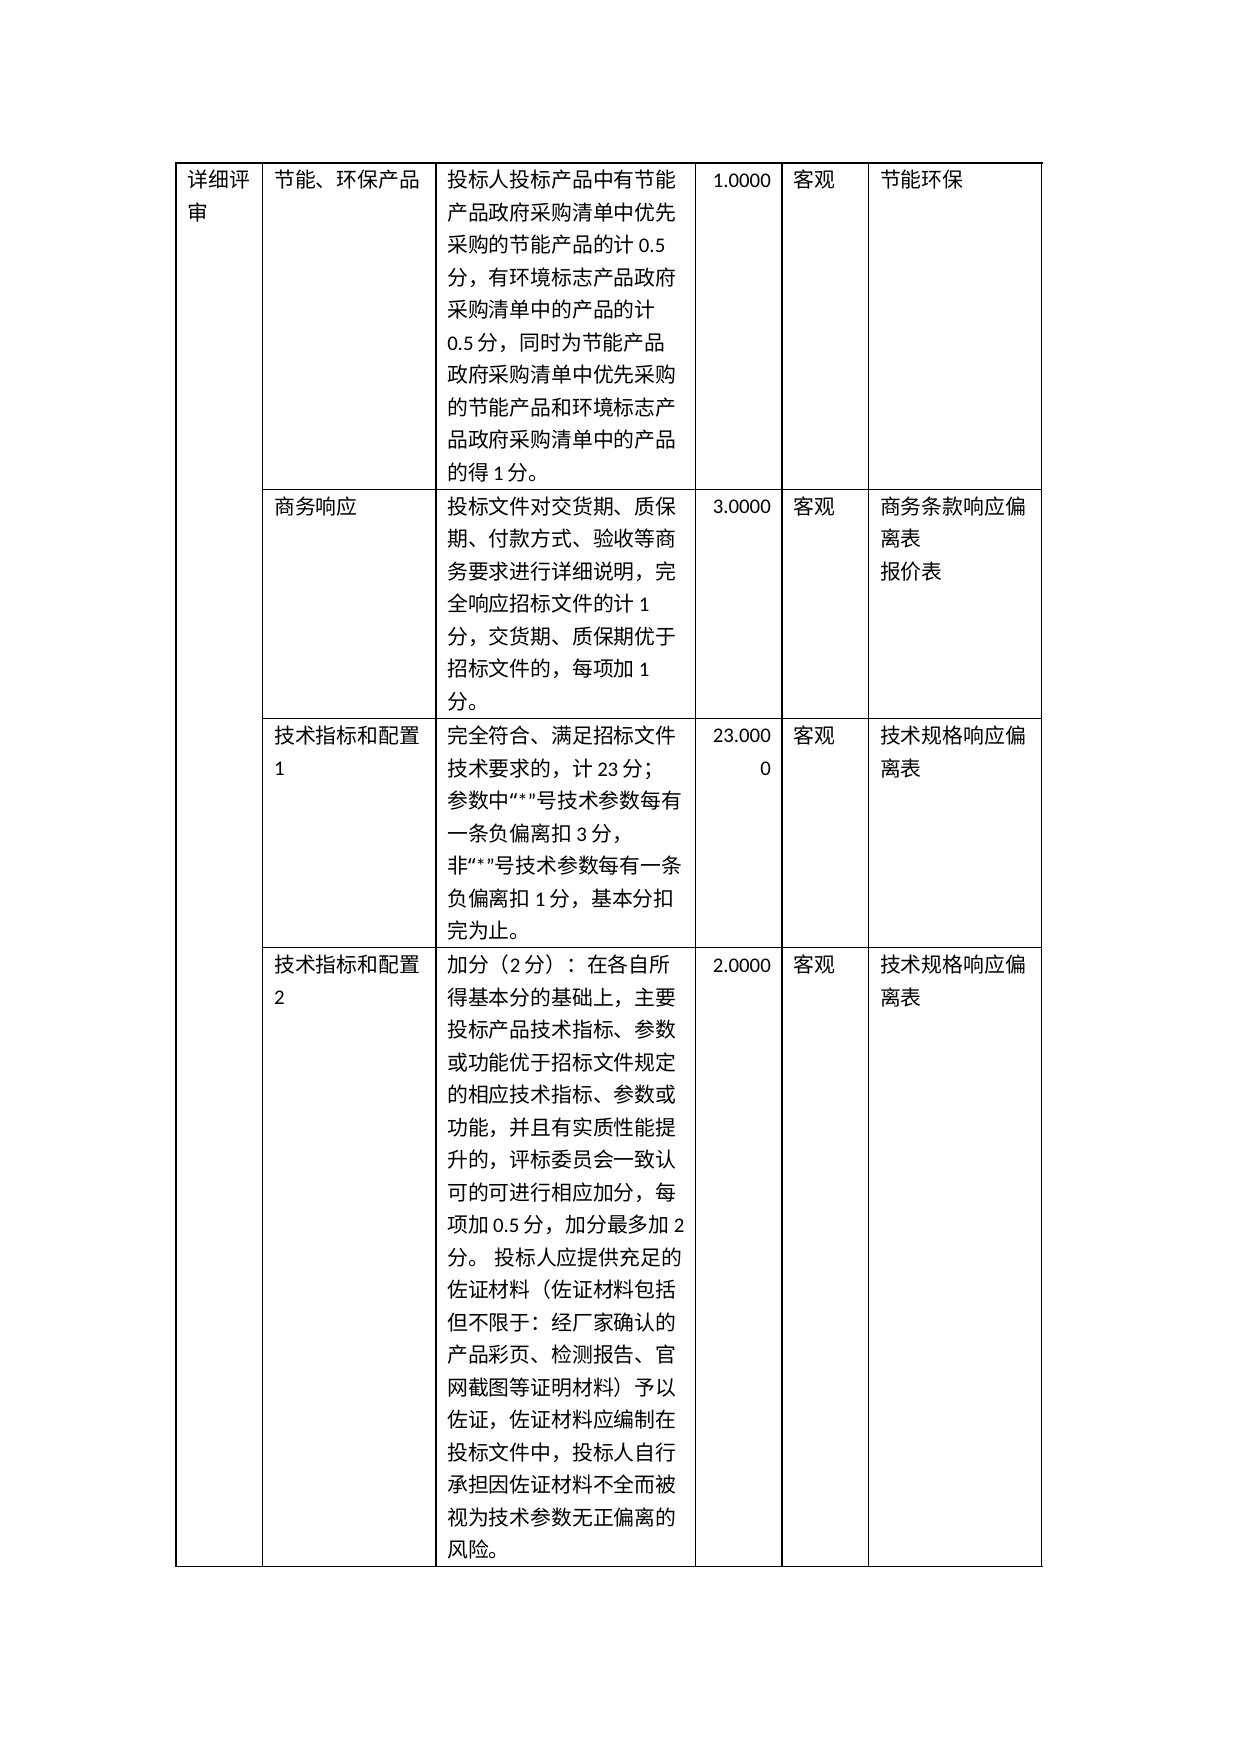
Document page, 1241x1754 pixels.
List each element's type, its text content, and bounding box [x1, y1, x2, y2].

table_cell 2.0000 [696, 948, 781, 1566]
table_cell 技术规格响应偏离表 [869, 719, 1041, 947]
table_cell 节能环保 [869, 164, 1041, 488]
table_cell 技术规格响应偏离表 [869, 948, 1041, 1566]
table_cell 3.0000 [696, 490, 781, 718]
table_cell 投标人投标产品中有节能产品政府采购清单中优先采购的节能产品的计0.5分，有环境标志产品政府采购清单中的产品的计0.5分，同时为节能产品政府采购清单中优先采购的节能产品和环境标志产品政府采购清单中的产品的得1分。 [437, 164, 695, 488]
table_cell 详细评审 [177, 164, 262, 1566]
table_cell 客观 [783, 948, 868, 1566]
table_cell 技术指标和配置1 [263, 719, 435, 947]
table_cell 客观 [783, 164, 868, 488]
table_cell 商务响应 [263, 490, 435, 718]
table_cell 客观 [783, 490, 868, 718]
table_cell 技术指标和配置2 [263, 948, 435, 1566]
table_cell 客观 [783, 719, 868, 947]
table_cell 投标文件对交货期、质保期、付款方式、验收等商务要求进行详细说明，完全响应招标文件的计1分，交货期、质保期优于招标文件的，每项加1分。 [437, 490, 695, 718]
table_cell 1.0000 [696, 164, 781, 488]
table_cell 加分（2分）：在各自所得基本分的基础上，主要投标产品技术指标、参数或功能优于招标文件规定的相应技术指标、参数或功能，并且有实质性能提升的，评标委员会一致认可的可进行相应加分，每项加0.5分，加分最多加2分。 投标人应提供充足的佐证材料（佐证材料包括但不限于：经厂家确认的产品彩页、检测报告、官网截图等证明材料）予以佐证，佐证材料应编制在投标文件中，投标人自行承担因佐证材料不全而被视为技术参数无正偏离的风险。 [437, 948, 695, 1566]
table_cell 节能、环保产品 [263, 164, 435, 488]
table_cell 完全符合、满足招标文件技术要求的，计23分；参数中“*”号技术参数每有一条负偏离扣3分，非“*”号技术参数每有一条负偏离扣1分，基本分扣完为止。 [437, 719, 695, 947]
table_cell 商务条款响应偏离表 报价表 [869, 490, 1041, 718]
table_cell 23.0000 [696, 719, 781, 947]
